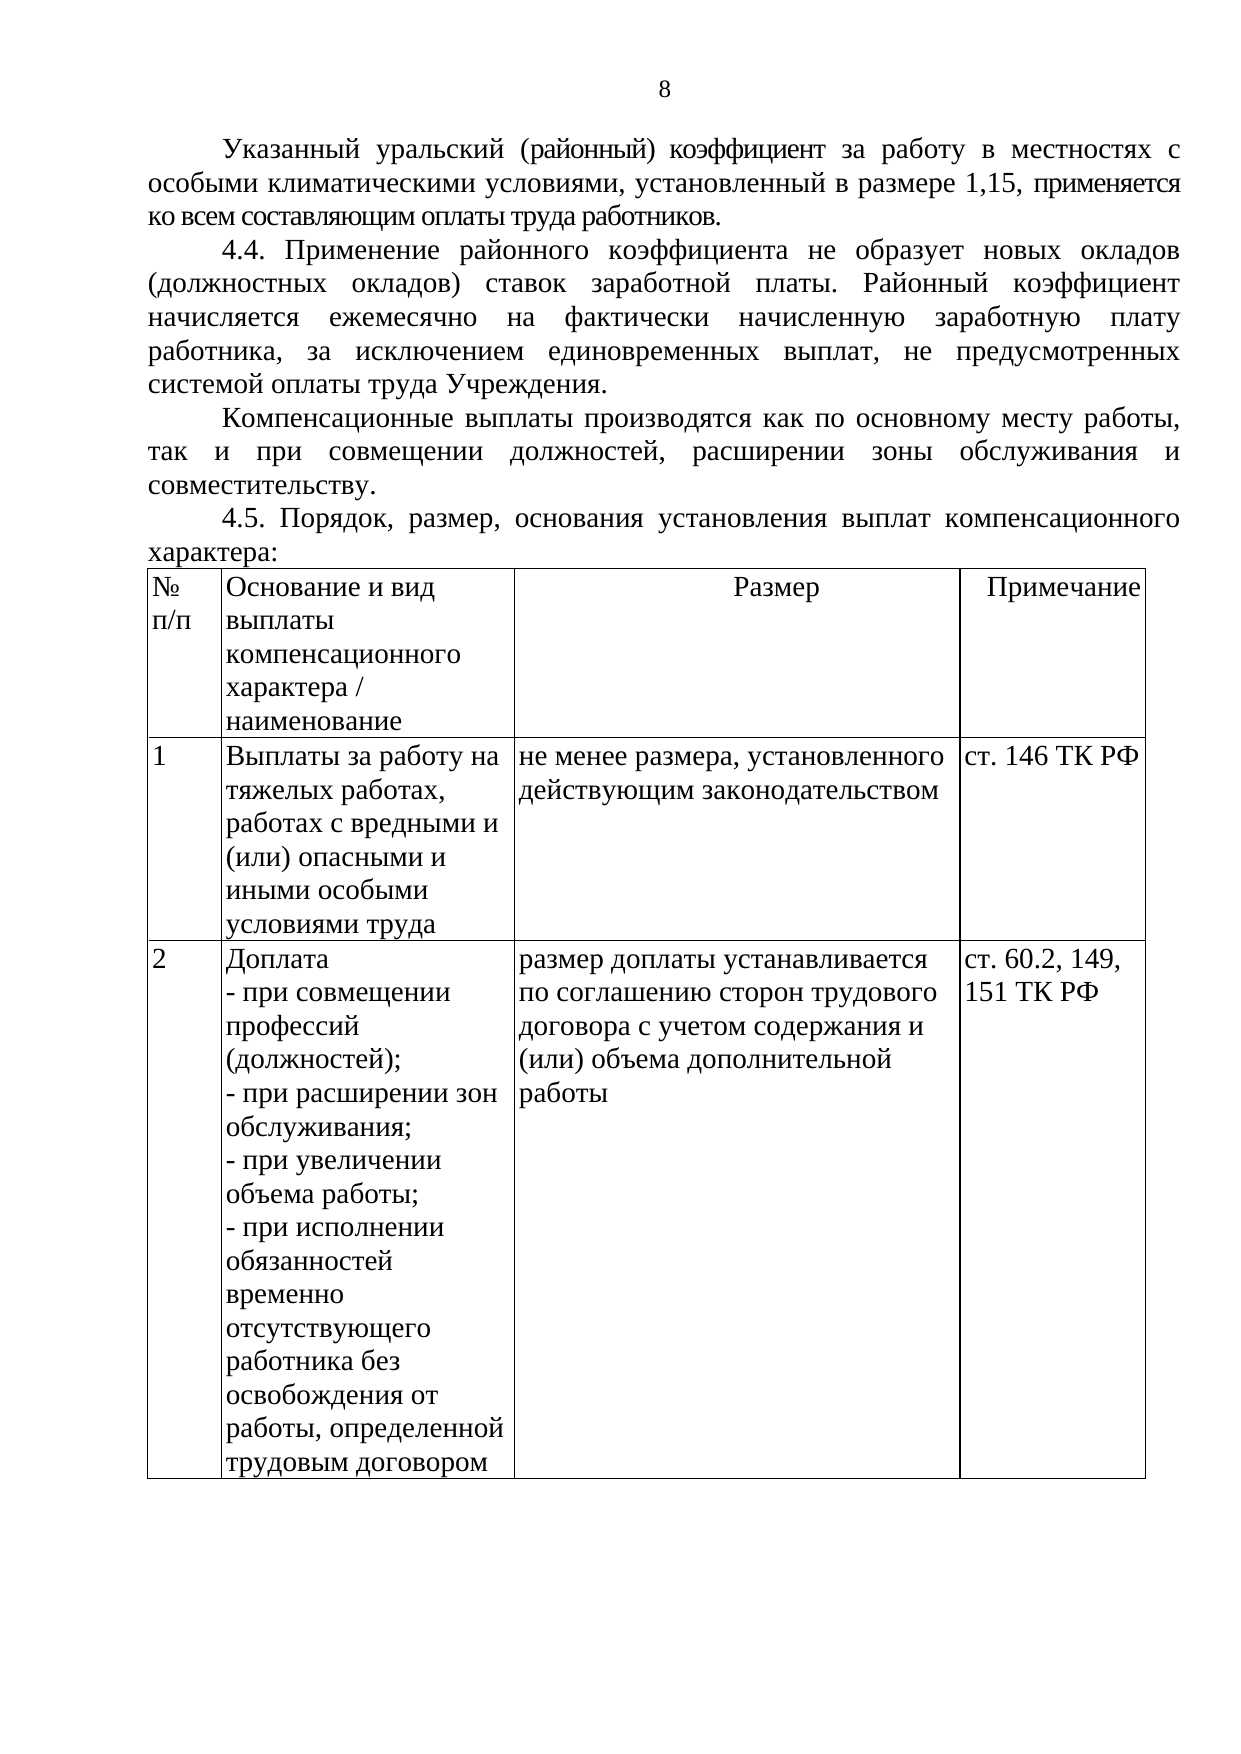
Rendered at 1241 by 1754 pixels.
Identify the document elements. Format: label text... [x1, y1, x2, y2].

table_cell ст. 146 ТК РФ [961, 738, 1145, 939]
text 4.4. Применение районного коэффициента не образует новых окладов (должностных окладов) ставок заработной платы. Районный коэффициент начисляется ежемесячно на фактически начисленную заработную плату работника, за исключением единовременных выплат, не предусмотренных системой оплаты труда Учреждения. [148, 232, 1181, 400]
table_cell ст. 60.2, 149, 151 ТК РФ [961, 941, 1145, 1478]
text Указанный уральский (районный) коэффициент за работу в местностях с особыми климатическими условиями, установленный в размере 1,15, применяется ко всем составляющим оплаты труда работников. [148, 131, 1181, 232]
text Компенсационные выплаты производятся как по основному месту работы, так и при совмещении должностей, расширении зоны обслуживания и совместительству. [148, 400, 1181, 500]
table_header № п/п [148, 569, 221, 737]
table_header Размер [515, 569, 959, 737]
text 4.5. Порядок, размер, основания установления выплат компенсационного характера: [148, 500, 1181, 567]
table_cell 1 [148, 738, 221, 939]
table_cell размер доплаты устанавливается по соглашению сторон трудового договора с учетом содержания и (или) объема дополнительной работы [515, 941, 959, 1478]
table_header Основание и вид выплаты компенсационного характера / наименование [222, 569, 514, 737]
table_cell Доплата - при совмещении профессий (должностей); - при расширении зон обслуживания; - при увеличении объема работы; - при исполнении обязанностей временно отсутствующего работника без освобождения от работы, определенной трудовым договором [222, 941, 514, 1478]
table_cell не менее размера, установленного действующим законодательством [515, 738, 959, 939]
table_header Примечание [961, 569, 1145, 737]
table_cell 2 [148, 941, 221, 1478]
table_cell Выплаты за работу на тяжелых работах, работах с вредными и (или) опасными и иными особыми условиями труда [222, 738, 514, 939]
